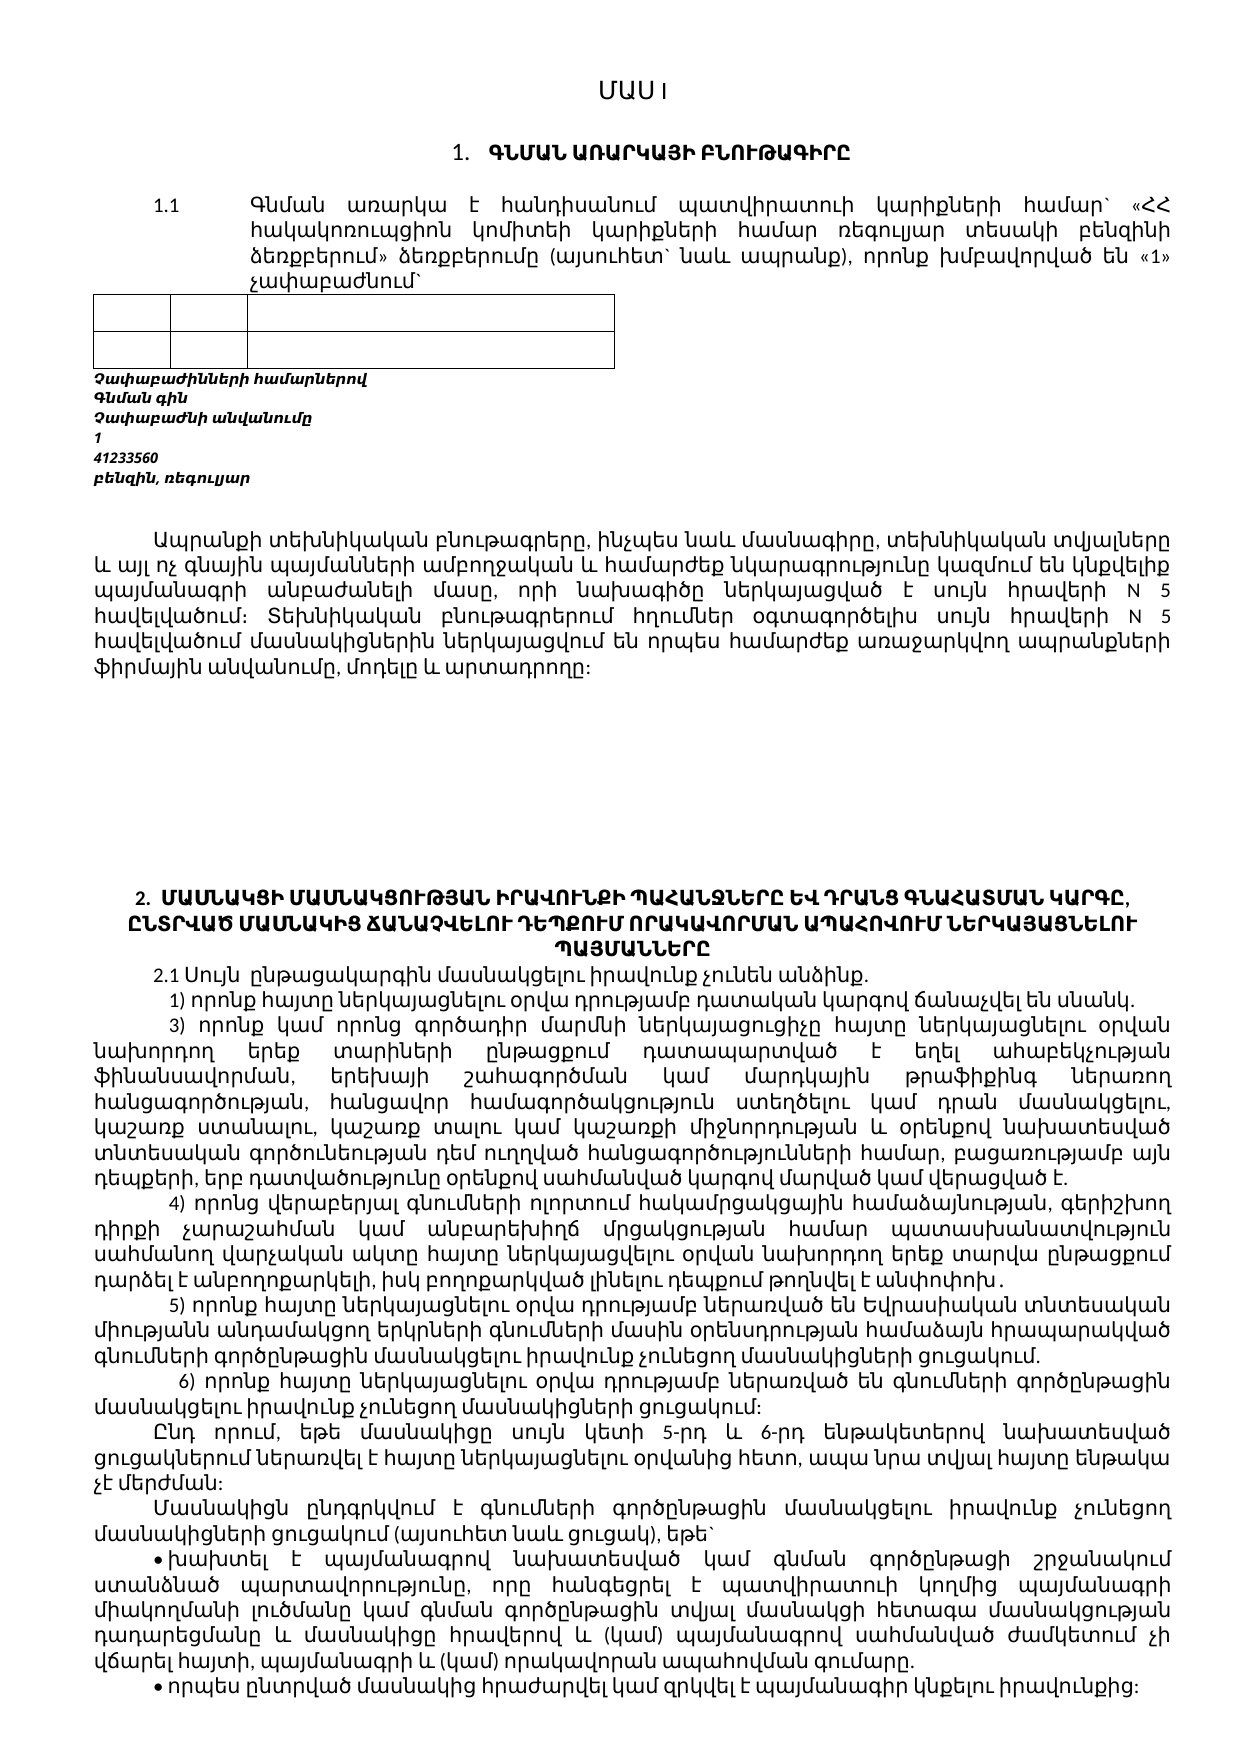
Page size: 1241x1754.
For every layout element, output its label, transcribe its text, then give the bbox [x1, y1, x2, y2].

text 2. ՄԱՍՆԱԿՑԻ ՄԱՍՆԱԿՑՈՒԹՅԱՆ ԻՐԱՎՈՒՆՔԻ ՊԱՀԱՆՋՆԵՐԸ ԵՎ ԴՐԱՆՑ ԳՆԱՀԱՏՄԱՆ ԿԱՐԳԸ, ԸՆՏՐՎԱԾ ՄԱՍՆԱԿԻՑ ՃԱՆԱՉՎԵԼՈՒ ԴԵՊՔՈՒՄ ՈՐԱԿԱՎՈՐՄԱՆ ԱՊԱՀՈՎՈՒՄ ՆԵՐԿԱՅԱՑՆԵԼՈՒ ՊԱՅՄԱՆՆԵՐԸ [94, 886, 1171, 962]
text • որպես ընտրված մասնակից հրաժարվել կամ զրկվել է պայմանագիր կնքելու իրավունքից: [94, 1673, 1171, 1699]
text 1) որոնք հայտը ներկայացնելու օրվա դրությամբ դատական կարգով ճանաչվել են սնանկ. [94, 987, 1171, 1013]
text 4) որոնց վերաբերյալ գնումների ոլորտում հակամրցակցային համաձայնության, գերիշխող դիրքի չարաշահման կամ անբարեխիղճ մրցակցության համար պատասխանատվություն սահմանող վարչական ակտը հայտը ներկայացվելու օրվան նախորդող երեք տարվա ընթացքում դարձել է անբողոքարկելի, իսկ բողոքարկված լինելու դեպքում թողնվել է անփոփոխ․ [94, 1191, 1171, 1292]
subtitle Գնման առարկա է հանդիսանում պատվիրատուի կարիքների համար` «ՀՀ հակակոռուպցիոն կոմիտեի կարիքների համար ռեգուլյար տեսակի բենզինի ձեռքբերում» ձեռքբերումը (այսուհետ` նաև ապրանք), որոնք խմբավորված են «1» չափաբաժնում` [153, 192, 1171, 294]
text ՄԱՍ I [94, 75, 1171, 106]
text 5) որոնք հայտը ներկայացնելու օրվա դրությամբ ներառված են Եվրասիական տնտեսական միությանն անդամակցող երկրների գնումների մասին օրենսդրության համաձայն հրապարակված գնումների գործընթացին մասնակցելու իրավունք չունեցող մասնակիցների ցուցակում. [94, 1292, 1171, 1368]
text 3) որոնք կամ որոնց գործադիր մարմնի ներկայացուցիչը հայտը ներկայացնելու օրվան նախորդող երեք տարիների ընթացքում դատապարտված է եղել ահաբեկչության ֆինանսավորման, երեխայի շահագործման կամ մարդկային թրաֆիքինգ ներառող հանցագործության, հանցավոր համագործակցություն ստեղծելու կամ դրան մասնակցելու, կաշառք ստանալու, կաշառք տալու կամ կաշառքի միջնորդության և օրենքով նախատեսված տնտեսական գործունեության դեմ ուղղված հանցագործությունների համար, բացառությամբ այն դեպքերի, երբ դատվածությունը օրենքով սահմանված կարգով մարված կամ վերացված է. [94, 1013, 1171, 1191]
text Ապրանքի տեխնիկական բնութագրերը, ինչպես նաև մասնագիրը, տեխնիկական տվյալները և այլ ոչ գնային պայմանների ամբողջական և համարժեք նկարագրությունը կազմում են կնքվելիք պայմանագրի անբաժանելի մասը, որի նախագիծը ներկայացված է սույն հրավերի N 5 հավելվածում։ Տեխնիկական բնութագրերում հղումներ օգտագործելիս սույն հրավերի N 5 հավելվածում մասնակիցներին ներկայացվում են որպես համարժեք առաջարկվող ապրանքների ֆիրմային անվանումը, մոդելը և արտադրողը: [94, 527, 1171, 679]
text 2.1 Սույն ընթացակարգին մասնակցելու իրավունք չունեն անձինք. [94, 962, 1171, 987]
text 6) որոնք հայտը ներկայացնելու օրվա դրությամբ ներառված են գնումների գործընթացին մասնակցելու իրավունք չունեցող մասնակիցների ցուցակում: [94, 1368, 1171, 1419]
text • խախտել է պայմանագրով նախատեսված կամ գնման գործընթացի շրջանակում ստանձնած պարտավորությունը, որը հանգեցրել է պատվիրատուի կողմից պայմանագրի միակողմանի լուծմանը կամ գնման գործընթացին տվյալ մասնակցի հետագա մասնակցության դադարեցմանը և մասնակիցը հրավերով և (կամ) պայմանագրով սահմանված ժամկետում չի վճարել հայտի, պայմանագրի և (կամ) որակավորան ապահովման գումարը. [94, 1546, 1171, 1673]
text Մասնակիցն ընդգրկվում է գնումների գործընթացին մասնակցելու իրավունք չունեցող մասնակիցների ցուցակում (այսուհետ նաև ցուցակ), եթե` [94, 1496, 1171, 1546]
text Ընդ որում, եթե մասնակիցը սույն կետի 5-րդ և 6-րդ ենթակետերով նախատեսված ցուցակներում ներառվել է հայտը ներկայացնելու օրվանից հետո, ապա նրա տվյալ հայտը ենթակա չէ մերժման: [94, 1419, 1171, 1496]
list ԳՆՄԱՆ ԱՌԱՐԿԱՅԻ ԲՆՈՒԹԱԳԻՐԸ [131, 136, 1171, 167]
